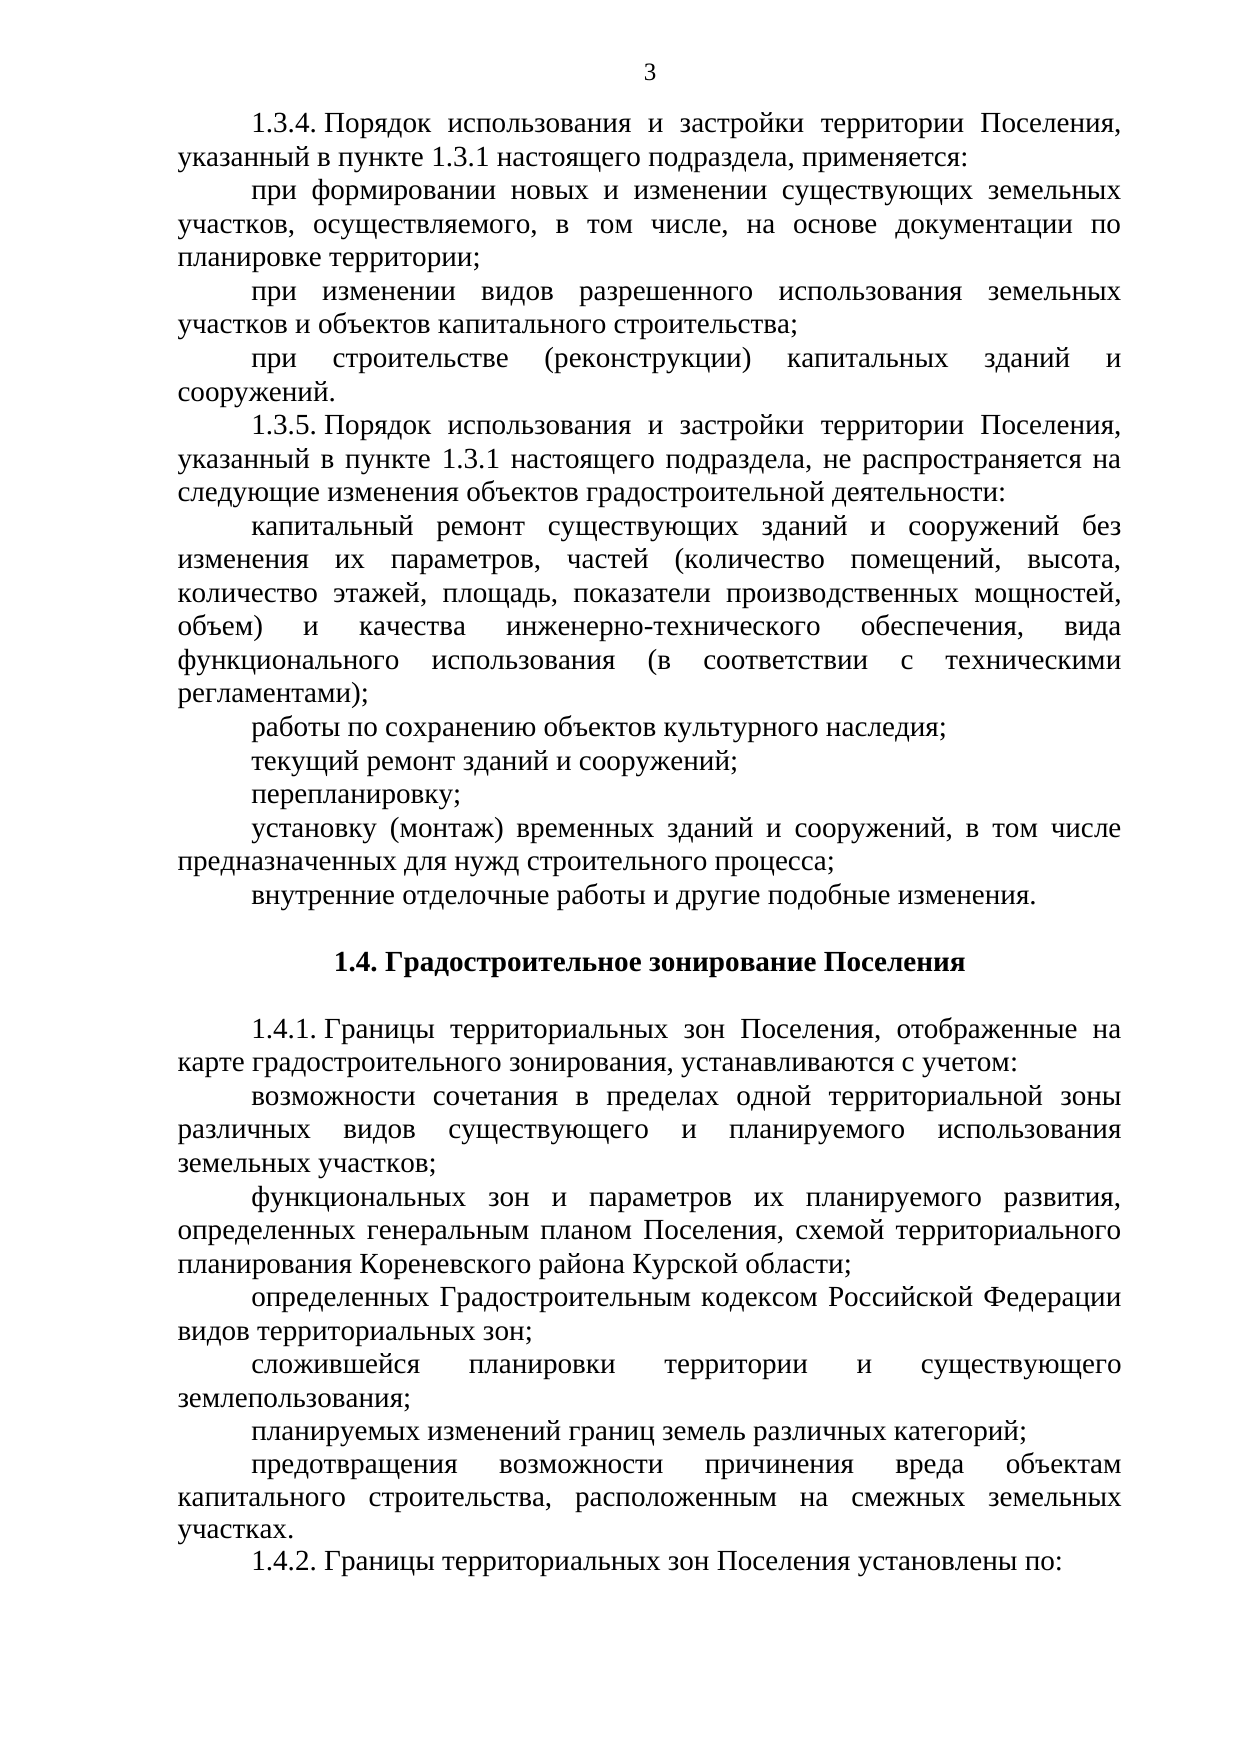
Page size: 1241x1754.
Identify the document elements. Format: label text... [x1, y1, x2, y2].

text 1.3.5. Порядок использования и застройки территории Поселения, указанный в пункте 1.3.1 настоящего подраздела, не распространяется на следующие изменения объектов градостроительной деятельности: [177, 407, 1122, 508]
text 1.3.4. Порядок использования и застройки территории Поселения, указанный в пункте 1.3.1 настоящего подраздела, применяется: [177, 105, 1122, 172]
text 1.4.2. Границы территориальных зон Поселения установлены по: [177, 1545, 1122, 1577]
text планируемых изменений границ земель различных категорий; [177, 1413, 1122, 1447]
text работы по сохранению объектов культурного наследия; [177, 709, 1122, 743]
text возможности сочетания в пределах одной территориальной зоны различных видов существующего и планируемого использования земельных участков; [177, 1078, 1122, 1179]
text предотвращения возможности причинения вреда объектам капитального строительства, расположенным на смежных земельных участках. [177, 1447, 1122, 1545]
text функциональных зон и параметров их планируемого развития, определенных генеральным планом Поселения, схемой территориального планирования Кореневского района Курской области; [177, 1179, 1122, 1279]
text перепланировку; [177, 776, 1122, 810]
text при строительстве (реконструкции) капитальных зданий и сооружений. [177, 340, 1122, 407]
text при формировании новых и изменении существующих земельных участков, осуществляемого, в том числе, на основе документации по планировке территории; [177, 172, 1122, 273]
text капитальный ремонт существующих зданий и сооружений без изменения их параметров, частей (количество помещений, высота, количество этажей, площадь, показатели производственных мощностей, объем) и качества инженерно-технического обеспечения, вида функционального использования (в соответствии с техническими регламентами); [177, 508, 1122, 709]
text при изменении видов разрешенного использования земельных участков и объектов капитального строительства; [177, 273, 1122, 340]
text текущий ремонт зданий и сооружений; [177, 743, 1122, 776]
text определенных Градостроительным кодексом Российской Федерации видов территориальных зон; [177, 1279, 1122, 1346]
text внутренние отделочные работы и другие подобные изменения. [177, 877, 1122, 910]
text сложившейся планировки территории и существующего землепользования; [177, 1346, 1122, 1413]
text 1.4. Градостроительное зонирование Поселения [177, 944, 1122, 977]
text установку (монтаж) временных зданий и сооружений, в том числе предназначенных для нужд строительного процесса; [177, 810, 1122, 877]
text 1.4.1. Границы территориальных зон Поселения, отображенные на карте градостроительного зонирования, устанавливаются с учетом: [177, 1011, 1122, 1078]
